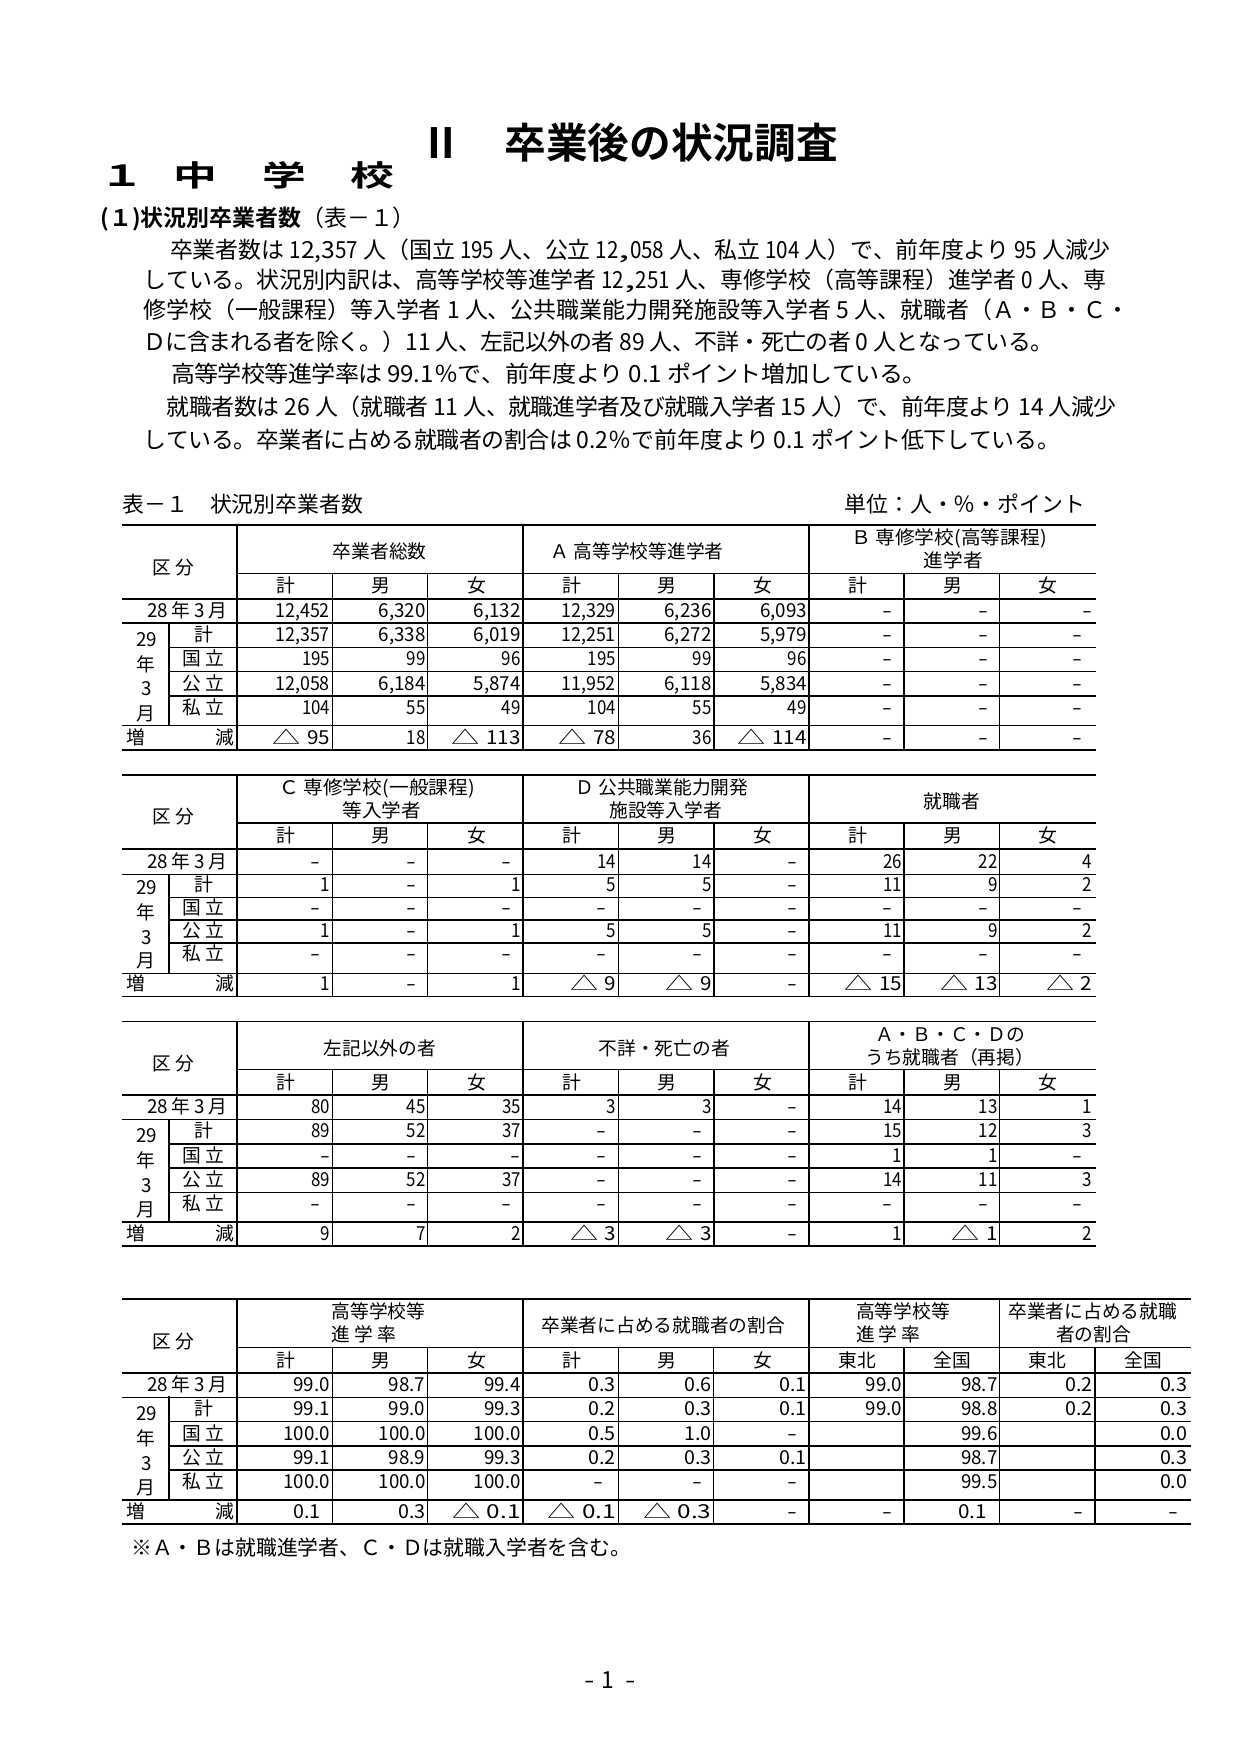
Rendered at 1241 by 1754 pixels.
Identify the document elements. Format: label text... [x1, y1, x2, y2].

table_cell △ 3 [619, 1223, 713, 1245]
table_cell 96 [428, 648, 522, 671]
table_cell 増 減 [122, 1223, 236, 1245]
table_cell - [428, 1145, 522, 1167]
table_cell - [333, 1193, 427, 1221]
table_cell 6,320 [333, 600, 427, 622]
table_cell 28年3月 [122, 1374, 236, 1396]
table_cell 女 [1000, 574, 1096, 598]
table_cell - [810, 624, 903, 647]
table_cell [1000, 1422, 1094, 1445]
table_cell 1 [810, 1223, 903, 1245]
table_cell 2 [1000, 1223, 1096, 1245]
table_cell 女 [715, 1070, 808, 1094]
table_cell [1000, 1471, 1094, 1499]
table_cell - [810, 1193, 903, 1221]
table_cell - [715, 944, 808, 973]
table_cell 12,251 [524, 624, 618, 647]
table_cell 女 [428, 574, 522, 598]
text している。状況別内訳は、高等学校等進学者 12,251 人、専修学校（高等課程）進学者 0 人、専 [144, 264, 1240, 294]
table_cell - [1000, 944, 1096, 973]
table_cell 女 [715, 574, 808, 598]
table_cell 女 [428, 824, 522, 848]
table_cell - [333, 898, 427, 919]
table_cell 国 立 [170, 1145, 236, 1167]
table_cell 計 [170, 1120, 236, 1143]
table_cell - [524, 1169, 618, 1191]
table_cell - [428, 1193, 522, 1221]
table_header 高等学校等進 学 率 [238, 1300, 522, 1347]
table_cell 0.2 [1000, 1374, 1094, 1396]
table_cell 99.0 [810, 1398, 903, 1421]
table_cell 計 [170, 875, 236, 896]
table_cell - [238, 898, 332, 919]
table_cell - [714, 1471, 808, 1499]
table_cell 100.0 [428, 1471, 522, 1499]
table_cell 計 [524, 574, 618, 598]
table_cell - [524, 944, 618, 973]
table_cell 6,338 [333, 624, 427, 647]
table_cell - [905, 1193, 999, 1221]
text Ⅱ 卒業後の状況調査 [420, 111, 1240, 170]
table_cell - [714, 1422, 808, 1445]
table_cell - [905, 944, 999, 973]
table_cell 男 [619, 1070, 713, 1094]
table_cell 男 [333, 1348, 427, 1372]
table_cell 増 減 [122, 1501, 236, 1523]
table_cell 49 [715, 697, 808, 725]
table_cell 100.0 [333, 1422, 427, 1445]
table_cell △ 13 [905, 974, 999, 996]
table_cell 100.0 [238, 1422, 332, 1445]
table_cell - [1000, 1145, 1096, 1167]
table_cell 5,834 [715, 672, 808, 695]
table_cell 女 [428, 1348, 522, 1372]
table_cell 東北 [810, 1348, 903, 1372]
table_cell 0.1 [238, 1501, 332, 1523]
table_cell 計 [238, 1070, 332, 1094]
table_cell - [715, 875, 808, 896]
table_cell 99 [333, 648, 427, 671]
table_cell 14 [524, 850, 618, 873]
table_cell 私 立 [170, 1193, 236, 1221]
table_cell 45 [333, 1096, 427, 1119]
text (１)状況別卒業者数（表－１） [100, 194, 1240, 234]
table_cell - [428, 944, 522, 973]
table_cell 37 [428, 1120, 522, 1143]
table_cell 6,118 [619, 672, 713, 695]
table_header 区 分 [122, 526, 236, 598]
table_cell - [333, 850, 427, 873]
table_cell 99.5 [905, 1471, 999, 1499]
table_cell 計 [524, 1348, 618, 1372]
table_cell 男 [905, 574, 999, 598]
table_cell 0.2 [524, 1398, 618, 1421]
table_cell 5,874 [428, 672, 522, 695]
table_cell △ 114 [715, 726, 808, 749]
table_cell 6,236 [619, 600, 713, 622]
table_cell 29 年3 月 [122, 1398, 168, 1499]
table_cell - [333, 974, 427, 996]
table_cell △ 9 [619, 974, 713, 996]
table_cell 98.7 [333, 1374, 427, 1396]
table_cell - [714, 1501, 808, 1523]
table_cell 99.6 [905, 1422, 999, 1445]
table_cell 0.3 [524, 1374, 618, 1396]
table_cell △ 2 [1000, 974, 1096, 996]
table_cell - [524, 1471, 618, 1499]
table_cell 0.1 [714, 1447, 808, 1469]
table_cell 99.0 [238, 1374, 332, 1396]
table_cell 29 年3 月 [122, 875, 168, 973]
table_cell 99.0 [810, 1374, 903, 1396]
table_cell - [810, 672, 903, 695]
table_cell 98.7 [905, 1447, 999, 1469]
table_cell 15 [810, 1120, 903, 1143]
table_cell 1 [905, 1145, 999, 1167]
table_cell 0.3 [619, 1398, 713, 1421]
table_cell 11 [905, 1169, 999, 1191]
table_cell 36 [619, 726, 713, 749]
table_cell 東北 [1000, 1348, 1094, 1372]
table_cell [810, 1422, 903, 1445]
table_cell 99.1 [238, 1447, 332, 1469]
table_cell 98.9 [333, 1447, 427, 1469]
table_cell - [905, 672, 999, 695]
table_cell - [905, 697, 999, 725]
table_cell 5,979 [715, 624, 808, 647]
table_cell 1 [428, 921, 522, 942]
table_cell - [1000, 648, 1096, 671]
table_cell 11 [810, 921, 903, 942]
table_cell 104 [238, 697, 332, 725]
table_cell 1 [810, 1145, 903, 1167]
table_cell △ 15 [810, 974, 903, 996]
table_cell - [1000, 898, 1096, 919]
table_cell 0.2 [524, 1447, 618, 1469]
table_cell 29 年3 月 [122, 624, 168, 725]
table_cell 計 [170, 1398, 236, 1421]
table_header Ａ 高等学校等進学者 [524, 526, 808, 572]
table_cell 6,184 [333, 672, 427, 695]
table_cell 100.0 [333, 1471, 427, 1499]
table_cell △ 9 [524, 974, 618, 996]
table_cell 2 [1000, 875, 1096, 896]
table_cell - [715, 1193, 808, 1221]
table_cell 29 年3 月 [122, 1120, 168, 1221]
table_cell - [810, 726, 903, 749]
table_cell △ 3 [524, 1223, 618, 1245]
table_cell 計 [810, 1070, 903, 1094]
table_cell 3 [1000, 1120, 1096, 1143]
table_cell 104 [524, 697, 618, 725]
table_cell 計 [810, 574, 903, 598]
table_cell - [1000, 672, 1096, 695]
table_cell - [810, 648, 903, 671]
table_cell 89 [238, 1169, 332, 1191]
table_cell - [715, 850, 808, 873]
table_header 区 分 [122, 776, 236, 848]
table_header Ａ・Ｂ・Ｃ・Ｄのうち就職者（再掲） [810, 1022, 1096, 1069]
table_cell 14 [619, 850, 713, 873]
table_cell 1.0 [619, 1422, 713, 1445]
table_cell 195 [238, 648, 332, 671]
table_cell - [619, 944, 713, 973]
table_cell 99.0 [333, 1398, 427, 1421]
table_cell 男 [905, 824, 999, 848]
subtitle １ 中 学 校 [100, 152, 398, 194]
table_cell 0.1 [714, 1374, 808, 1396]
table_cell 私 立 [170, 944, 236, 973]
table_cell 0.1 [714, 1398, 808, 1421]
table_cell - [715, 1169, 808, 1191]
table_cell 1 [238, 875, 332, 896]
text Ｄに含まれる者を除く。）11 人、左記以外の者 89 人、不詳・死亡の者 0 人となっている。高等学校等進学率は 99.1％で、前年度より 0.1 ポイント増加している。 [144, 324, 1067, 389]
table_cell 計 [170, 624, 236, 647]
table_cell [810, 1471, 903, 1499]
table_cell 0.5 [524, 1422, 618, 1445]
table_cell - [238, 1193, 332, 1221]
table_cell 0.0 [1096, 1422, 1191, 1445]
table_cell 計 [524, 824, 618, 848]
table_cell 26 [810, 850, 903, 873]
table_cell 7 [333, 1223, 427, 1245]
table_cell 18 [333, 726, 427, 749]
table_cell 2 [428, 1223, 522, 1245]
table_cell 女 [1000, 1070, 1096, 1094]
table_cell - [1000, 600, 1096, 622]
table_cell 55 [333, 697, 427, 725]
table_cell - [1000, 1193, 1096, 1221]
table_cell - [715, 1096, 808, 1119]
table_cell 1 [428, 974, 522, 996]
text 卒業者数は 12,357 人（国立 195 人、公立 12,058 人、私立 104 人）で、前年度より 95 人減少 [170, 234, 1240, 264]
table_header Ｂ 専修学校(高等課程) 進学者 [810, 526, 1096, 572]
table_cell 国 立 [170, 648, 236, 671]
table_cell 増 減 [122, 974, 236, 996]
table_cell 公 立 [170, 1447, 236, 1469]
table_cell - [810, 697, 903, 725]
table_header 区 分 [122, 1300, 236, 1372]
table_cell 9 [905, 921, 999, 942]
table_cell - [1000, 624, 1096, 647]
table_cell △ 95 [238, 726, 332, 749]
table_cell 28年3月 [122, 850, 236, 873]
table_cell 公 立 [170, 1169, 236, 1191]
table_cell 3 [1000, 1169, 1096, 1191]
table_cell - [524, 1193, 618, 1221]
table_cell - [619, 1120, 713, 1143]
table_cell 0.3 [1096, 1374, 1191, 1396]
table_cell - [905, 600, 999, 622]
table_cell 私 立 [170, 1471, 236, 1499]
table_cell - [524, 898, 618, 919]
table_cell 49 [428, 697, 522, 725]
table_cell 5 [524, 921, 618, 942]
table_cell 3 [524, 1096, 618, 1119]
table_cell △ 0.1 [524, 1501, 618, 1523]
table_cell 公 立 [170, 672, 236, 695]
table_cell 計 [810, 824, 903, 848]
table_cell 0.3 [333, 1501, 427, 1523]
table_cell - [524, 1120, 618, 1143]
table_cell 男 [619, 824, 713, 848]
table_header Ｃ 専修学校(一般課程) 等入学者 [238, 776, 522, 822]
table_cell 100.0 [428, 1422, 522, 1445]
table_header 左記以外の者 [238, 1022, 522, 1069]
table_cell △ 0.3 [619, 1501, 713, 1523]
table_cell 14 [810, 1096, 903, 1119]
table_cell - [1000, 697, 1096, 725]
table_cell 0.3 [1096, 1447, 1191, 1469]
table_cell - [524, 1145, 618, 1167]
table_cell 0.3 [619, 1447, 713, 1469]
table_cell 13 [905, 1096, 999, 1119]
table_header 卒業者に占める就職者の割合 [524, 1300, 808, 1347]
table_cell - [810, 1501, 903, 1523]
table_cell 52 [333, 1169, 427, 1191]
table_cell 計 [238, 1348, 332, 1372]
table_cell - [810, 600, 903, 622]
table_cell 男 [905, 1070, 999, 1094]
table_header Ｄ 公共職業能力開発施設等入学者 [524, 776, 808, 822]
table_cell 99.1 [238, 1398, 332, 1421]
table_cell 女 [715, 824, 808, 848]
table_cell 14 [810, 1169, 903, 1191]
table_cell - [810, 944, 903, 973]
table_cell 98.7 [905, 1374, 999, 1396]
table_cell - [905, 648, 999, 671]
table_cell 195 [524, 648, 618, 671]
table_cell 全国 [905, 1348, 999, 1372]
table_cell 男 [333, 1070, 427, 1094]
table_cell 公 立 [170, 921, 236, 942]
table_cell - [238, 850, 332, 873]
table_cell △ 0.1 [428, 1501, 522, 1523]
table_cell 28年3月 [122, 1096, 236, 1119]
table_cell - [715, 1120, 808, 1143]
table_cell 99 [619, 648, 713, 671]
table_cell 全国 [1096, 1348, 1191, 1372]
table_header 不詳・死亡の者 [524, 1022, 808, 1069]
table_cell - [333, 1145, 427, 1167]
table_header 卒業者総数 [238, 526, 522, 572]
table_cell 11,952 [524, 672, 618, 695]
table_cell 80 [238, 1096, 332, 1119]
table_cell 私 立 [170, 697, 236, 725]
table_cell 5 [524, 875, 618, 896]
table_cell [810, 1447, 903, 1469]
table_cell 12,452 [238, 600, 332, 622]
table_cell △ 78 [524, 726, 618, 749]
table_cell - [428, 898, 522, 919]
table_cell 3 [619, 1096, 713, 1119]
table_cell - [238, 1145, 332, 1167]
table_cell - [905, 898, 999, 919]
table_cell 計 [238, 824, 332, 848]
table_cell - [715, 1145, 808, 1167]
table_cell 0.2 [1000, 1398, 1094, 1421]
table_cell 98.8 [905, 1398, 999, 1421]
table_cell 女 [1000, 824, 1096, 848]
table_cell 6,272 [619, 624, 713, 647]
table_cell △ 113 [428, 726, 522, 749]
table_cell 計 [524, 1070, 618, 1094]
table_header 就職者 [810, 776, 1096, 822]
table_cell - [428, 850, 522, 873]
table_cell 1 [1000, 1096, 1096, 1119]
text 表－１ 状況別卒業者数 単位：人・％・ポイント [122, 487, 1240, 519]
table_cell - [619, 1145, 713, 1167]
table_cell 55 [619, 697, 713, 725]
table_cell 99.3 [428, 1398, 522, 1421]
table_cell 100.0 [238, 1471, 332, 1499]
table_cell 9 [238, 1223, 332, 1245]
table_cell 0.0 [1096, 1471, 1191, 1499]
table_cell - [619, 898, 713, 919]
table_cell - [1096, 1501, 1191, 1523]
table_cell 6,019 [428, 624, 522, 647]
table_cell - [905, 624, 999, 647]
table_cell - [715, 898, 808, 919]
table_cell 89 [238, 1120, 332, 1143]
table_cell 増 減 [122, 726, 236, 749]
text ※Ａ・Ｂは就職進学者、Ｃ・Ｄは就職入学者を含む。 [131, 1531, 1240, 1561]
table_cell - [333, 944, 427, 973]
table_cell 12,058 [238, 672, 332, 695]
table_cell 0.6 [619, 1374, 713, 1396]
table_cell 96 [715, 648, 808, 671]
table_cell - [619, 1193, 713, 1221]
table_cell - [1000, 1501, 1094, 1523]
table_cell - [715, 921, 808, 942]
table_cell 0.3 [1096, 1398, 1191, 1421]
table_cell 52 [333, 1120, 427, 1143]
table_cell 5 [619, 921, 713, 942]
text 修学校（一般課程）等入学者 1 人、公共職業能力開発施設等入学者 5 人、就職者（Ａ・Ｂ・Ｃ・ [144, 294, 1240, 324]
table_cell 12,357 [238, 624, 332, 647]
table_cell [1000, 1447, 1094, 1469]
table_cell 1 [238, 974, 332, 996]
table_cell △ 1 [905, 1223, 999, 1245]
table_cell 5 [619, 875, 713, 896]
table_header 区 分 [122, 1022, 236, 1094]
table_cell 4 [1000, 850, 1096, 873]
table_cell 9 [905, 875, 999, 896]
table_cell 計 [238, 574, 332, 598]
table_cell 国 立 [170, 1422, 236, 1445]
table_cell - [905, 726, 999, 749]
table_cell 22 [905, 850, 999, 873]
table_cell 37 [428, 1169, 522, 1191]
table_cell 女 [428, 1070, 522, 1094]
table_cell - [333, 921, 427, 942]
table_cell - [715, 1223, 808, 1245]
table_cell 男 [333, 824, 427, 848]
table_cell - [619, 1471, 713, 1499]
table_cell 28年3月 [122, 600, 236, 622]
table_header 高等学校等進 学 率 [810, 1300, 999, 1347]
table_cell - [619, 1169, 713, 1191]
table_cell 6,132 [428, 600, 522, 622]
table_cell 11 [810, 875, 903, 896]
table_cell 女 [714, 1348, 808, 1372]
table_cell - [810, 898, 903, 919]
table_cell 12 [905, 1120, 999, 1143]
table_cell - [715, 974, 808, 996]
table_cell 2 [1000, 921, 1096, 942]
table_header 卒業者に占める就職者の割合 [1000, 1300, 1191, 1347]
table_cell 12,329 [524, 600, 618, 622]
table_cell 男 [619, 574, 713, 598]
table_cell 99.3 [428, 1447, 522, 1469]
table_cell 国 立 [170, 898, 236, 919]
table_cell 1 [428, 875, 522, 896]
table_cell 男 [619, 1348, 713, 1372]
table_cell 35 [428, 1096, 522, 1119]
table_cell - [333, 875, 427, 896]
table_cell 6,093 [715, 600, 808, 622]
table_cell - [1000, 726, 1096, 749]
table_cell 1 [238, 921, 332, 942]
table_cell 男 [333, 574, 427, 598]
table_cell 99.4 [428, 1374, 522, 1396]
table_cell - [238, 944, 332, 973]
text 就職者数は 26 人（就職者 11 人、就職進学者及び就職入学者 15 人）で、前年度より 14 人減少している。卒業者に占める就職者の割合は 0.2％で前年度より 0.1 ポイント低下している。 [144, 389, 1127, 455]
table_cell 0.1 [905, 1501, 999, 1523]
